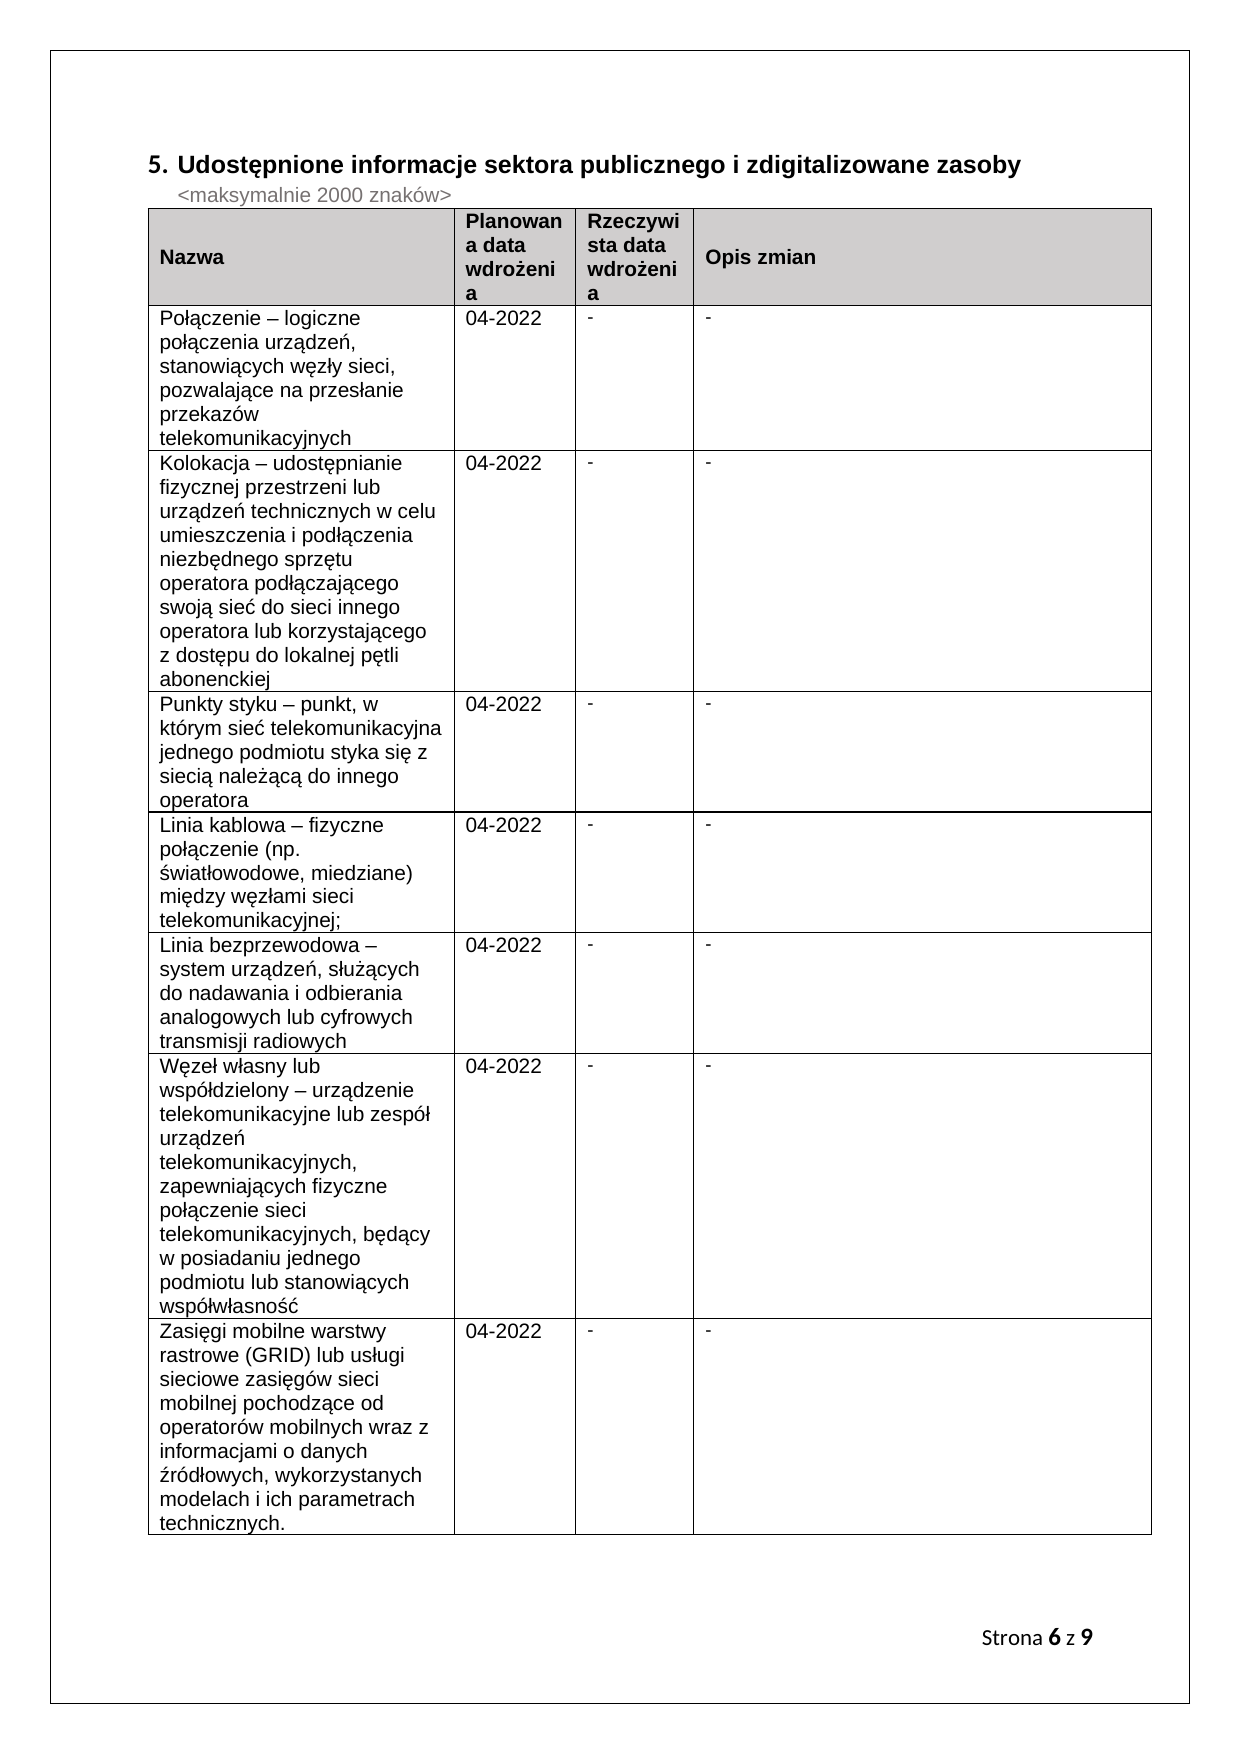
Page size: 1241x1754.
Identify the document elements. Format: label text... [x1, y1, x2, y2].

table_cell Kolokacja – udostępnianie fizycznej przestrzeni lub urządzeń technicznych w celu umieszczenia i podłączenia niezbędnego sprzętu operatora podłączającego swoją sieć do sieci innego operatora lub korzystającego z dostępu do lokalnej pętli abonenckiej [149, 451, 454, 691]
table_cell - [694, 306, 1151, 450]
table_cell - [694, 451, 1151, 691]
table_cell - [576, 1054, 693, 1318]
table_cell - [694, 1054, 1151, 1318]
table_cell 04-2022 [455, 933, 575, 1053]
table_cell 04-2022 [455, 692, 575, 811]
table_header Opis zmian [694, 209, 1151, 305]
table_header Planowana data wdrożenia [455, 209, 575, 305]
table_cell - [576, 933, 693, 1053]
table_cell Połączenie – logiczne połączenia urządzeń, stanowiących węzły sieci, pozwalające na przesłanie przekazów telekomunikacyjnych [149, 306, 454, 450]
table_cell Punkty styku – punkt, w którym sieć telekomunikacyjna jednego podmiotu styka się z siecią należącą do innego operatora [149, 692, 454, 811]
table_cell 04-2022 [455, 451, 575, 691]
table_cell - [694, 933, 1151, 1053]
table_cell - [694, 813, 1151, 932]
table_cell 04-2022 [455, 306, 575, 450]
table_cell - [576, 451, 693, 691]
table_header Nazwa [149, 209, 454, 305]
table_cell - [576, 692, 693, 811]
table_cell Węzeł własny lub współdzielony – urządzenie telekomunikacyjne lub zespół urządzeń telekomunikacyjnych, zapewniających fizyczne połączenie sieci telekomunikacyjnych, będący w posiadaniu jednego podmiotu lub stanowiących współwłasność [149, 1054, 454, 1318]
table_cell Linia bezprzewodowa – system urządzeń, służących do nadawania i odbierania analogowych lub cyfrowych transmisji radiowych [149, 933, 454, 1053]
table_cell - [576, 813, 693, 932]
table_cell 04-2022 [455, 1054, 575, 1318]
table_cell - [576, 306, 693, 450]
table_cell Linia kablowa – fizyczne połączenie (np. światłowodowe, miedziane) między węzłami sieci telekomunikacyjnej; [149, 813, 454, 932]
table_cell - [576, 1319, 693, 1534]
table_cell 04-2022 [455, 1319, 575, 1534]
table_cell Zasięgi mobilne warstwy rastrowe (GRID) lub usługi sieciowe zasięgów sieci mobilnej pochodzące od operatorów mobilnych wraz z informacjami o danych źródłowych, wykorzystanych modelach i ich parametrach technicznych. [149, 1319, 454, 1534]
table_cell 04-2022 [455, 813, 575, 932]
table_header Rzeczywista data wdrożenia [576, 209, 693, 305]
table_cell - [694, 692, 1151, 811]
subtitle Udostępnione informacje sektora publicznego i zdigitalizowane zasoby <maksymalnie 2000 znaków> [148, 147, 1093, 206]
table_cell - [694, 1319, 1151, 1534]
